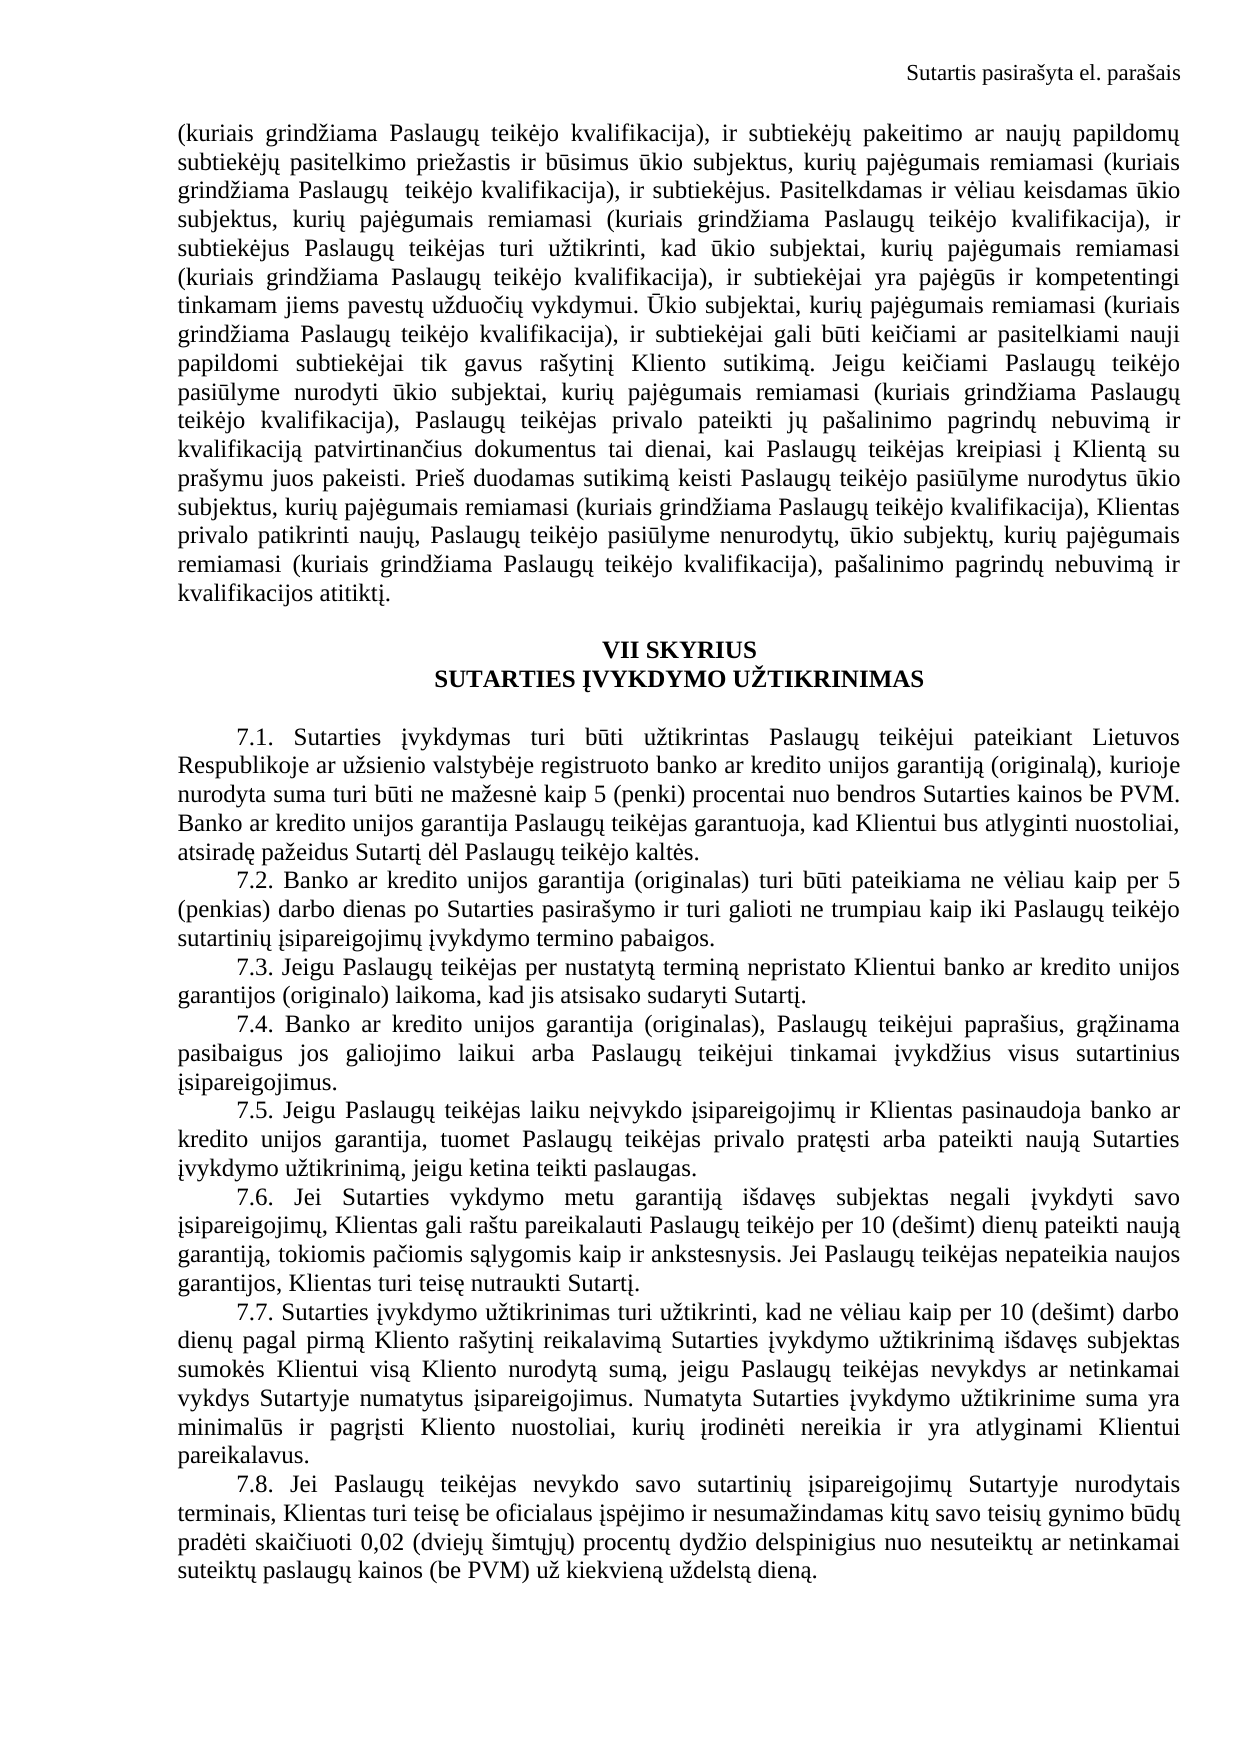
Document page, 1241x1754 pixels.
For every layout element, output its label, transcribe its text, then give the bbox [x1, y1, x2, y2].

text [177, 118, 1181, 607]
text 7.5. Jeigu Paslaugų teikėjas laiku neįvykdo įsipareigojimų ir Klientas pasinaudoja banko ar kredito unijos garantija, tuomet Paslaugų teikėjas privalo pratęsti arba pateikti naują Sutarties įvykdymo užtikrinimą, jeigu ketina teikti paslaugas. [177, 1096, 1181, 1182]
text 7.1. Sutarties įvykdymas turi būti užtikrintas Paslaugų teikėjui pateikiant Lietuvos Respublikoje ar užsienio valstybėje registruoto banko ar kredito unijos garantiją (originalą), kurioje nurodyta suma turi būti ne mažesnė kaip 5 (penki) procentai nuo bendros Sutarties kainos be PVM. Banko ar kredito unijos garantija Paslaugų teikėjas garantuoja, kad Klientui bus atlyginti nuostoliai, atsiradę pažeidus Sutartį dėl Paslaugų teikėjo kaltės. [177, 722, 1181, 866]
text 7.3. Jeigu Paslaugų teikėjas per nustatytą terminą nepristato Klientui banko ar kredito unijos garantijos (originalo) laikoma, kad jis atsisako sudaryti Sutartį. [177, 952, 1181, 1009]
text 7.7. Sutarties įvykdymo užtikrinimas turi užtikrinti, kad ne vėliau kaip per 10 (dešimt) darbo dienų pagal pirmą Kliento rašytinį reikalavimą Sutarties įvykdymo užtikrinimą išdavęs subjektas sumokės Klientui visą Kliento nurodytą sumą, jeigu Paslaugų teikėjas nevykdys ar netinkamai vykdys Sutartyje numatytus įsipareigojimus. Numatyta Sutarties įvykdymo užtikrinime suma yra minimalūs ir pagrįsti Kliento nuostoliai, kurių įrodinėti nereikia ir yra atlyginami Klientui pareikalavus. [177, 1297, 1181, 1469]
text 7.6. Jei Sutarties vykdymo metu garantiją išdavęs subjektas negali įvykdyti savo įsipareigojimų, Klientas gali raštu pareikalauti Paslaugų teikėjo per 10 (dešimt) dienų pateikti naują garantiją, tokiomis pačiomis sąlygomis kaip ir ankstesnysis. Jei Paslaugų teikėjas nepateikia naujos garantijos, Klientas turi teisę nutraukti Sutartį. [177, 1182, 1181, 1297]
text 7.8. Jei Paslaugų teikėjas nevykdo savo sutartinių įsipareigojimų Sutartyje nurodytais terminais, Klientas turi teisę be oficialaus įspėjimo ir nesumažindamas kitų savo teisių gynimo būdų pradėti skaičiuoti 0,02 (dviejų šimtųjų) procentų dydžio delspinigius nuo nesuteiktų ar netinkamai suteiktų paslaugų kainos (be PVM) už kiekvieną uždelstą dieną. [177, 1469, 1181, 1584]
text SUTARTIES ĮVYKDYMO UŽTIKRINIMAS [177, 664, 1181, 693]
text VII SKYRIUS [177, 636, 1181, 664]
text 7.4. Banko ar kredito unijos garantija (originalas), Paslaugų teikėjui paprašius, grąžinama pasibaigus jos galiojimo laikui arba Paslaugų teikėjui tinkamai įvykdžius visus sutartinius įsipareigojimus. [177, 1009, 1181, 1096]
text 7.2. Banko ar kredito unijos garantija (originalas) turi būti pateikiama ne vėliau kaip per 5 (penkias) darbo dienas po Sutarties pasirašymo ir turi galioti ne trumpiau kaip iki Paslaugų teikėjo sutartinių įsipareigojimų įvykdymo termino pabaigos. [177, 866, 1181, 952]
